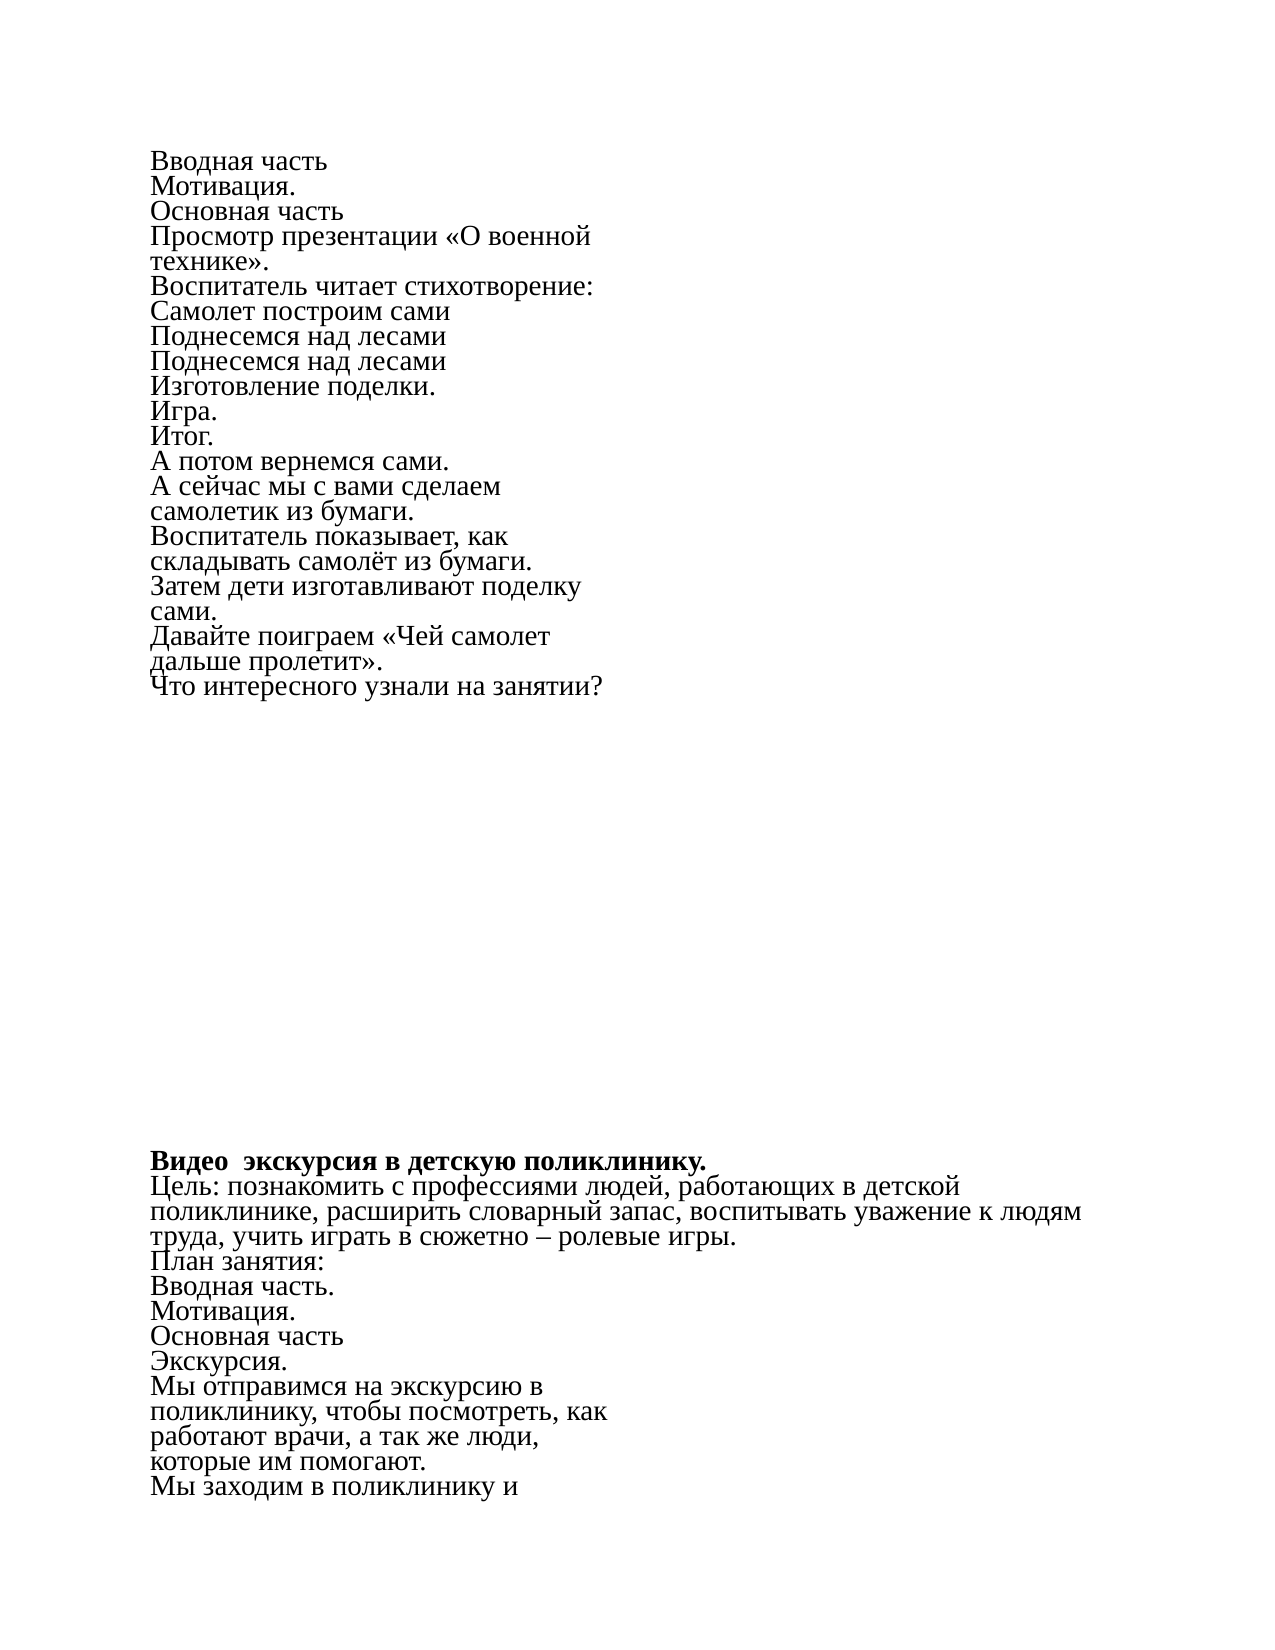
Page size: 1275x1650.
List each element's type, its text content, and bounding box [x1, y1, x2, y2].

text технике». [150, 250, 1125, 275]
text самолетик из бумаги. [150, 500, 1125, 525]
text Цель: познакомить с профессиями людей, работающих в детской [467, 1175, 1125, 1200]
text поликлинику, чтобы посмотреть, как [150, 1400, 1125, 1425]
text Видео экскурсия в детскую поликлинику. [150, 1150, 1125, 1175]
text Поднесемся над лесами [150, 350, 1125, 375]
text Основная часть [150, 200, 1125, 225]
text Игра. [150, 400, 1125, 425]
text труда, учить играть в сюжетно – ролевые игры. [150, 1225, 1125, 1250]
text Что интересного узнали на занятии? [150, 675, 1125, 700]
text Вводная часть [150, 150, 1125, 175]
text Просмотр презентации «О военной [150, 225, 1125, 250]
text которые им помогают. [150, 1450, 1125, 1475]
text Цель: познакомить с профессиями людей, работающих в детской [150, 1175, 464, 1200]
text Самолет построим сами [150, 300, 1125, 325]
text Поднесемся над лесами [150, 325, 1125, 350]
text работают врачи, а так же люди, [150, 1425, 1125, 1450]
text Мы отправимся на экскурсию в [150, 1375, 1125, 1400]
text поликлинике, расширить словарный запас, воспитывать уважение к людям [150, 1200, 1125, 1225]
text План занятия: [150, 1250, 1125, 1275]
text А потом вернемся сами. [150, 450, 1125, 475]
text Мы заходим в поликлинику и [150, 1475, 1125, 1500]
text складывать самолёт из бумаги. [150, 550, 1125, 575]
text А сейчас мы с вами сделаем [150, 475, 1125, 500]
text Воспитатель читает стихотворение: [150, 275, 1125, 300]
text сами. [150, 600, 1125, 625]
text Давайте поиграем «Чей самолет [150, 625, 1125, 650]
text дальше пролетит». [150, 650, 1125, 675]
text Основная часть [150, 1325, 1125, 1350]
text Мотивация. [150, 175, 1125, 200]
text Вводная часть. [150, 1275, 1125, 1300]
text Изготовление поделки. [150, 375, 1125, 400]
text Итог. [150, 425, 1125, 450]
text Затем дети изготавливают поделку [150, 575, 1125, 600]
text Воспитатель показывает, как [150, 525, 1125, 550]
text Экскурсия. [150, 1350, 1125, 1375]
text Мотивация. [150, 1300, 1125, 1325]
